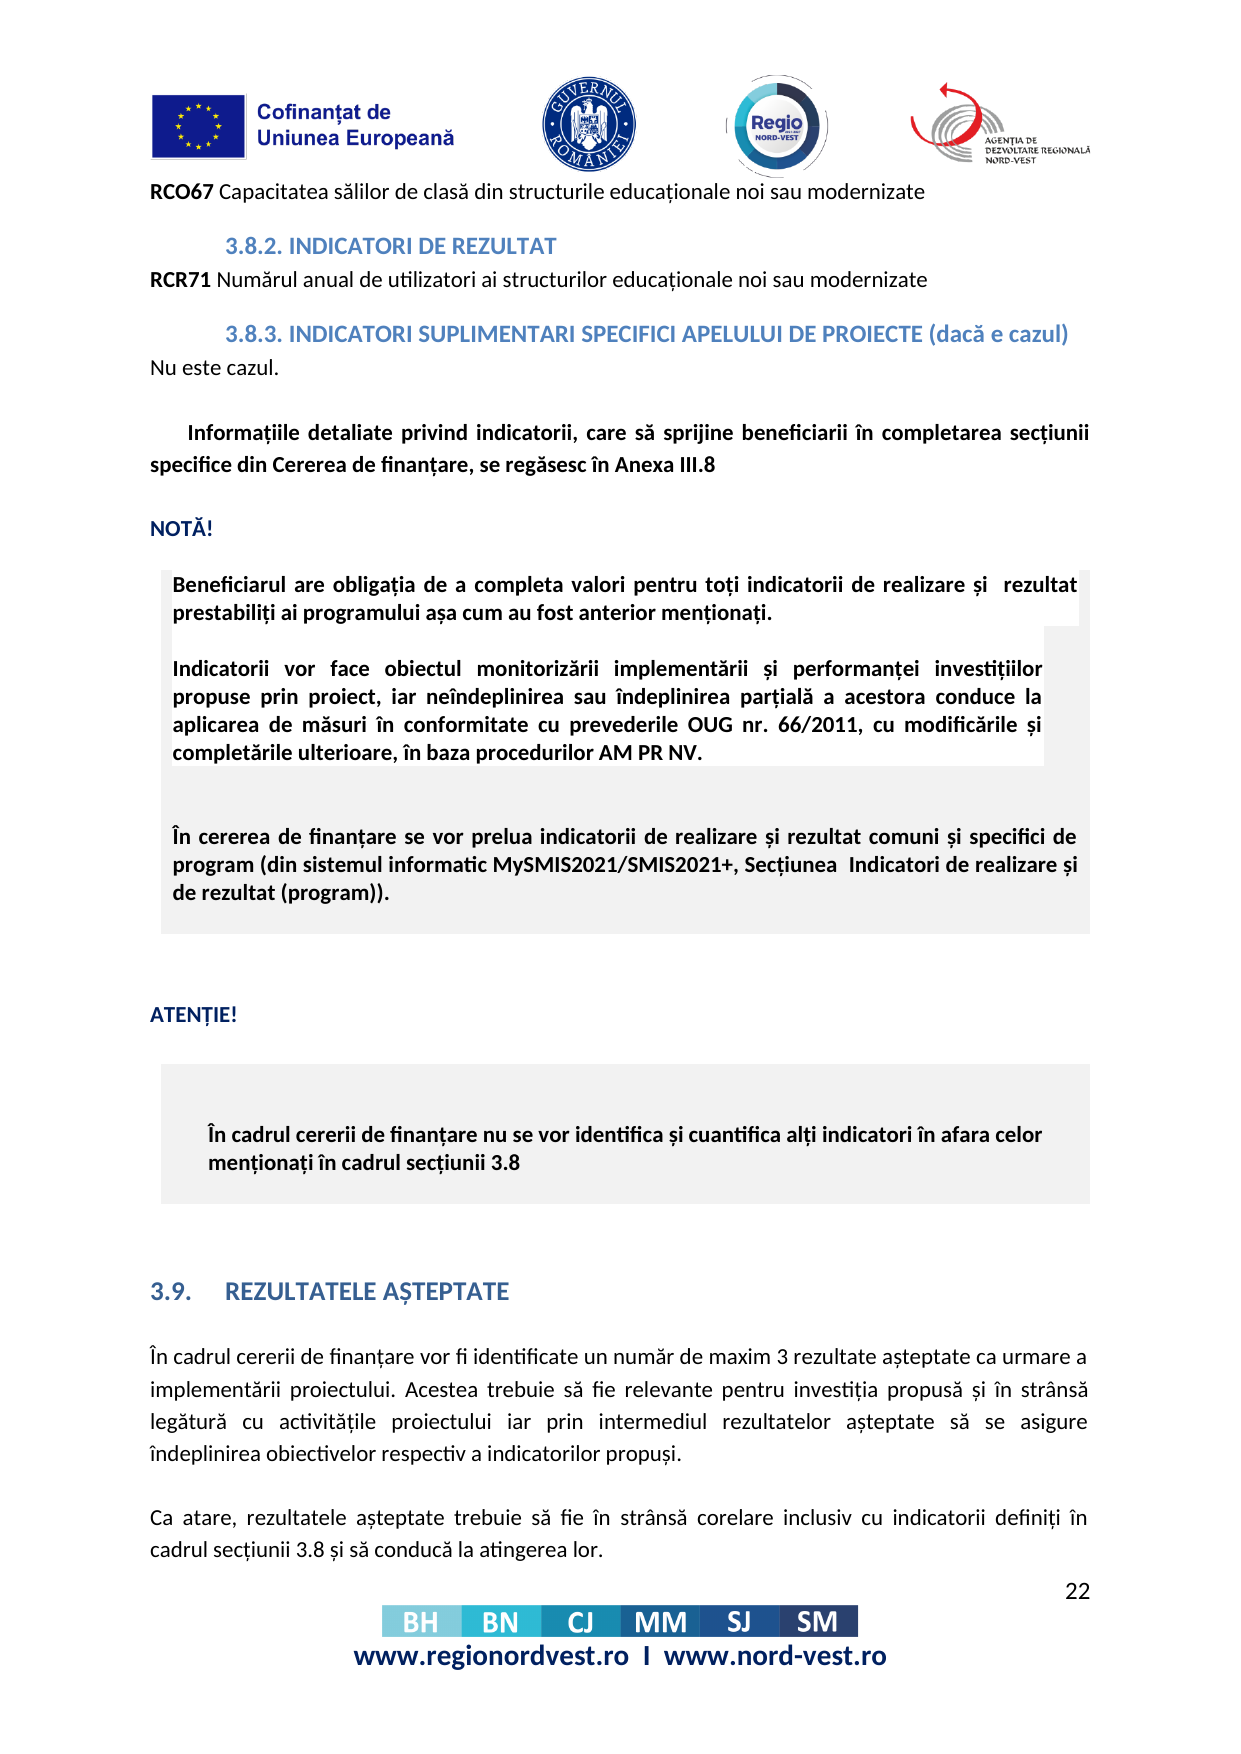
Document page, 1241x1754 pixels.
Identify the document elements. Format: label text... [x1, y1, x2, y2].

picture [382, 1605, 859, 1637]
text În cadrul cererii de finanțare vor fi identificate un număr de maxim 3 rezultate așteptate ca urmare a implementării proiectului. Acestea trebuie să fie relevante pentru investiția propusă și în strânsă legătură cu activitățile proiectului iar prin intermediul rezultatelor așteptate să se asigure îndeplinirea obiectivelor respectiv a indicatorilor propuși. [150, 1342, 1090, 1467]
text Ca atare, rezultatele așteptate trebuie să fie în strânsă corelare inclusiv cu indicatorii definiți în cadrul secțiunii 3.8 și să conducă la atingerea lor. [150, 1503, 1090, 1564]
picture [150, 75, 1091, 178]
text ATENȚIE! [150, 1000, 1090, 1028]
text Informațiile detaliate privind indicatorii, care să sprijine beneficiarii în completarea secțiunii specifice din Cererea de finanțare, se regăsesc în Anexa III.8 [150, 418, 1090, 478]
table_header În cadrul cererii de finanțare nu se vor identifica și cuantifica alți indicatori în afara celor menționați în cadrul secțiunii 3.8 [161, 1064, 1090, 1204]
text Nu este cazul. [150, 353, 1090, 381]
table_header Beneficiarul are obligația de a completa valori pentru toți indicatorii de realizare și rezultat prestabiliți ai programului așa cum au fost anterior menționați. Indicatorii vor face obiectul monitorizării implementării și performanței investițiilor propuse prin proiect, iar neîndeplinirea sau îndeplinirea parțială a acestora conduce la aplicarea de măsuri în conformitate cu prevederile OUG nr. 66/2011, cu modificările și completările ulterioare, în baza procedurilor AM PR NV. În cererea de finanțare se vor prelua indicatorii de realizare și rezultat comuni și specifici de program (din sistemul informatic MySMIS2021/SMIS2021+, Secțiunea Indicatori de realizare și de rezultat (program)). [161, 570, 1090, 934]
text RCR71 Numărul anual de utilizatori ai structurilor educaționale noi sau modernizate [150, 265, 1090, 293]
subtitle 3.8.2. INDICATORI DE REZULTAT [225, 230, 1090, 261]
text RCO67 Capacitatea sălilor de clasă din structurile educaționale noi sau modernizate [150, 178, 1090, 205]
text NOTĂ! [150, 514, 1090, 542]
subtitle 3.8.3. INDICATORI SUPLIMENTARI SPECIFICI APELULUI DE PROIECTE (dacă e cazul) [225, 318, 1090, 349]
subtitle REZULTATELE AŞTEPTATE [150, 1274, 1090, 1307]
